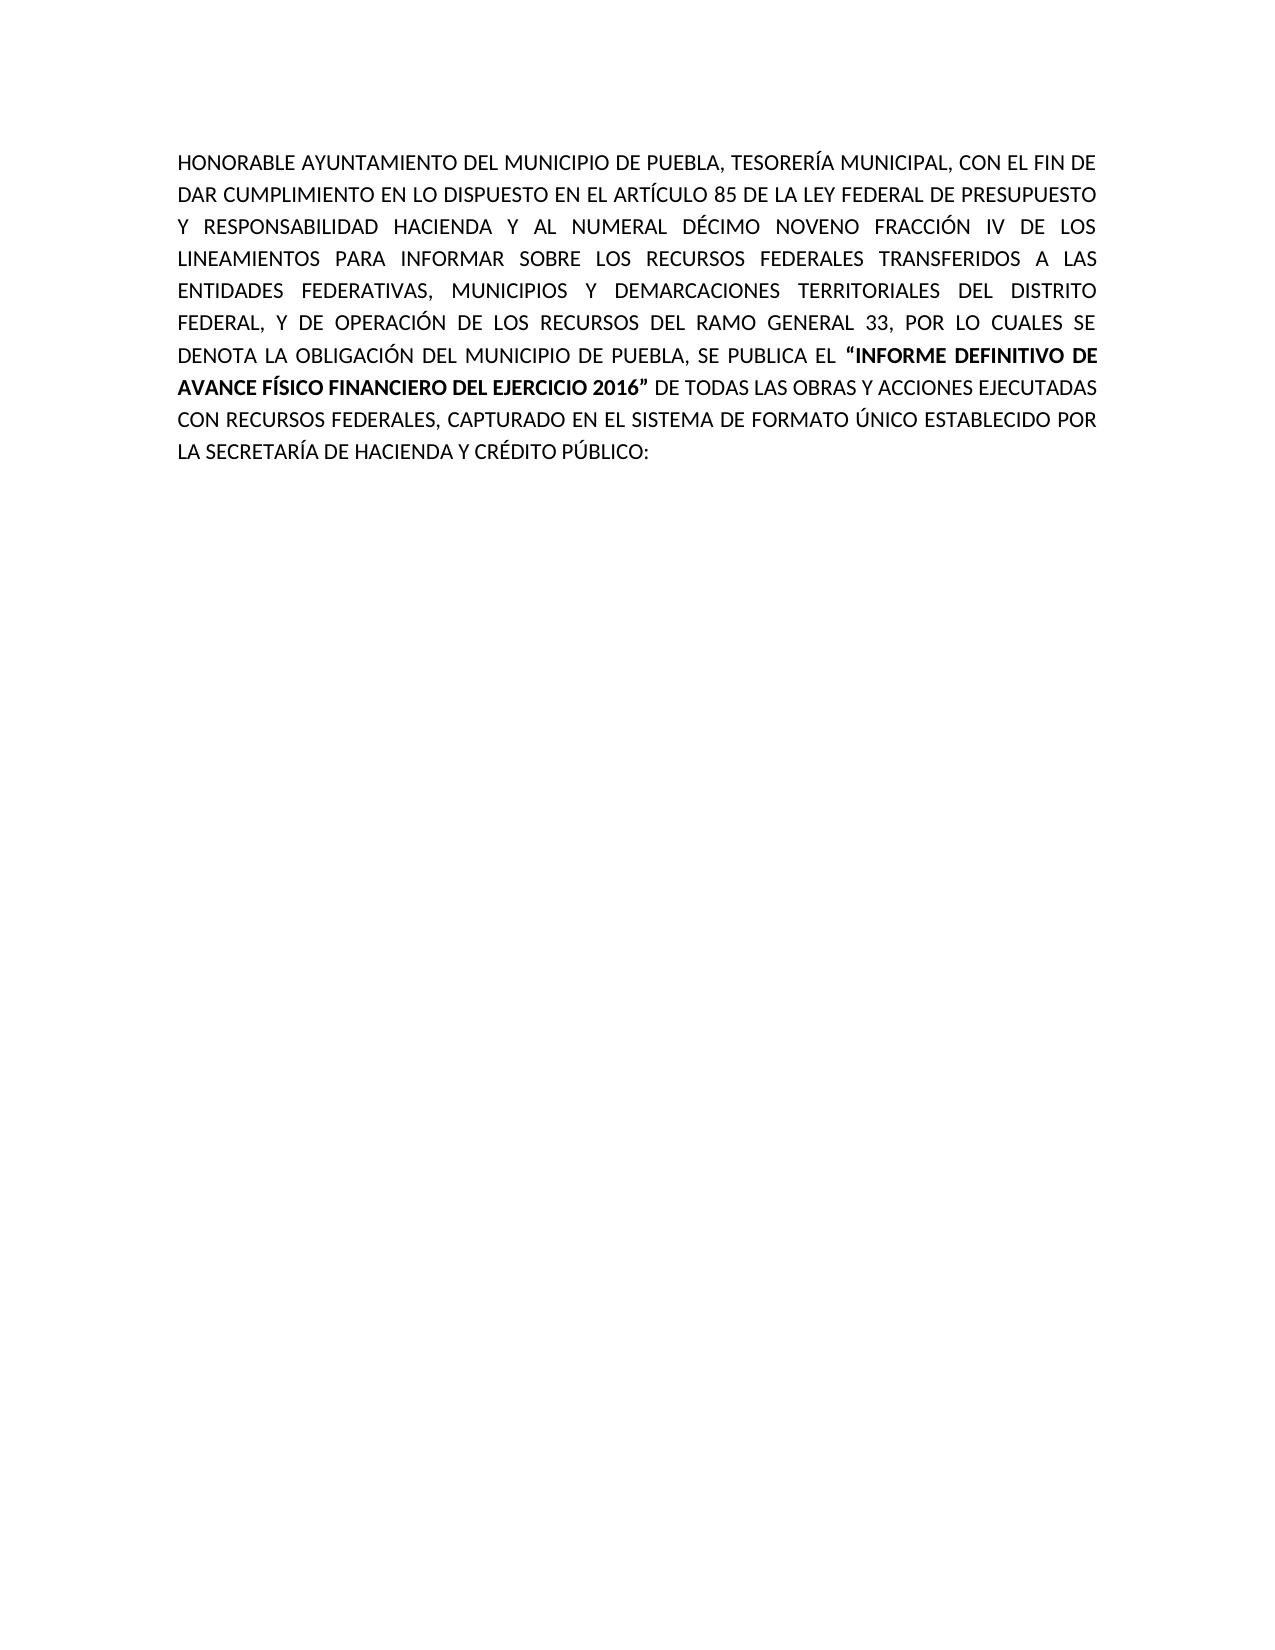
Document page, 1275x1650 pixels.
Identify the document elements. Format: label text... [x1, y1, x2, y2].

text HONORABLE AYUNTAMIENTO DEL MUNICIPIO DE PUEBLA, TESORERÍA MUNICIPAL, CON EL FIN DE DAR CUMPLIMIENTO EN LO DISPUESTO EN EL ARTÍCULO 85 DE LA LEY FEDERAL DE PRESUPUESTO Y RESPONSABILIDAD HACIENDA Y AL NUMERAL DÉCIMO NOVENO FRACCIÓN IV DE LOS LINEAMIENTOS PARA INFORMAR SOBRE LOS RECURSOS FEDERALES TRANSFERIDOS A LAS ENTIDADES FEDERATIVAS, MUNICIPIOS Y DEMARCACIONES TERRITORIALES DEL DISTRITO FEDERAL, Y DE OPERACIÓN DE LOS RECURSOS DEL RAMO GENERAL 33, POR LO CUALES SE DENOTA LA OBLIGACIÓN DEL MUNICIPIO DE PUEBLA, SE PUBLICA EL “INFORME DEFINITIVO DE AVANCE FÍSICO FINANCIERO DEL EJERCICIO 2016” DE TODAS LAS OBRAS Y ACCIONES EJECUTADAS CON RECURSOS FEDERALES, CAPTURADO EN EL SISTEMA DE FORMATO ÚNICO ESTABLECIDO POR LA SECRETARÍA DE HACIENDA Y CRÉDITO PÚBLICO: [177, 148, 1098, 465]
